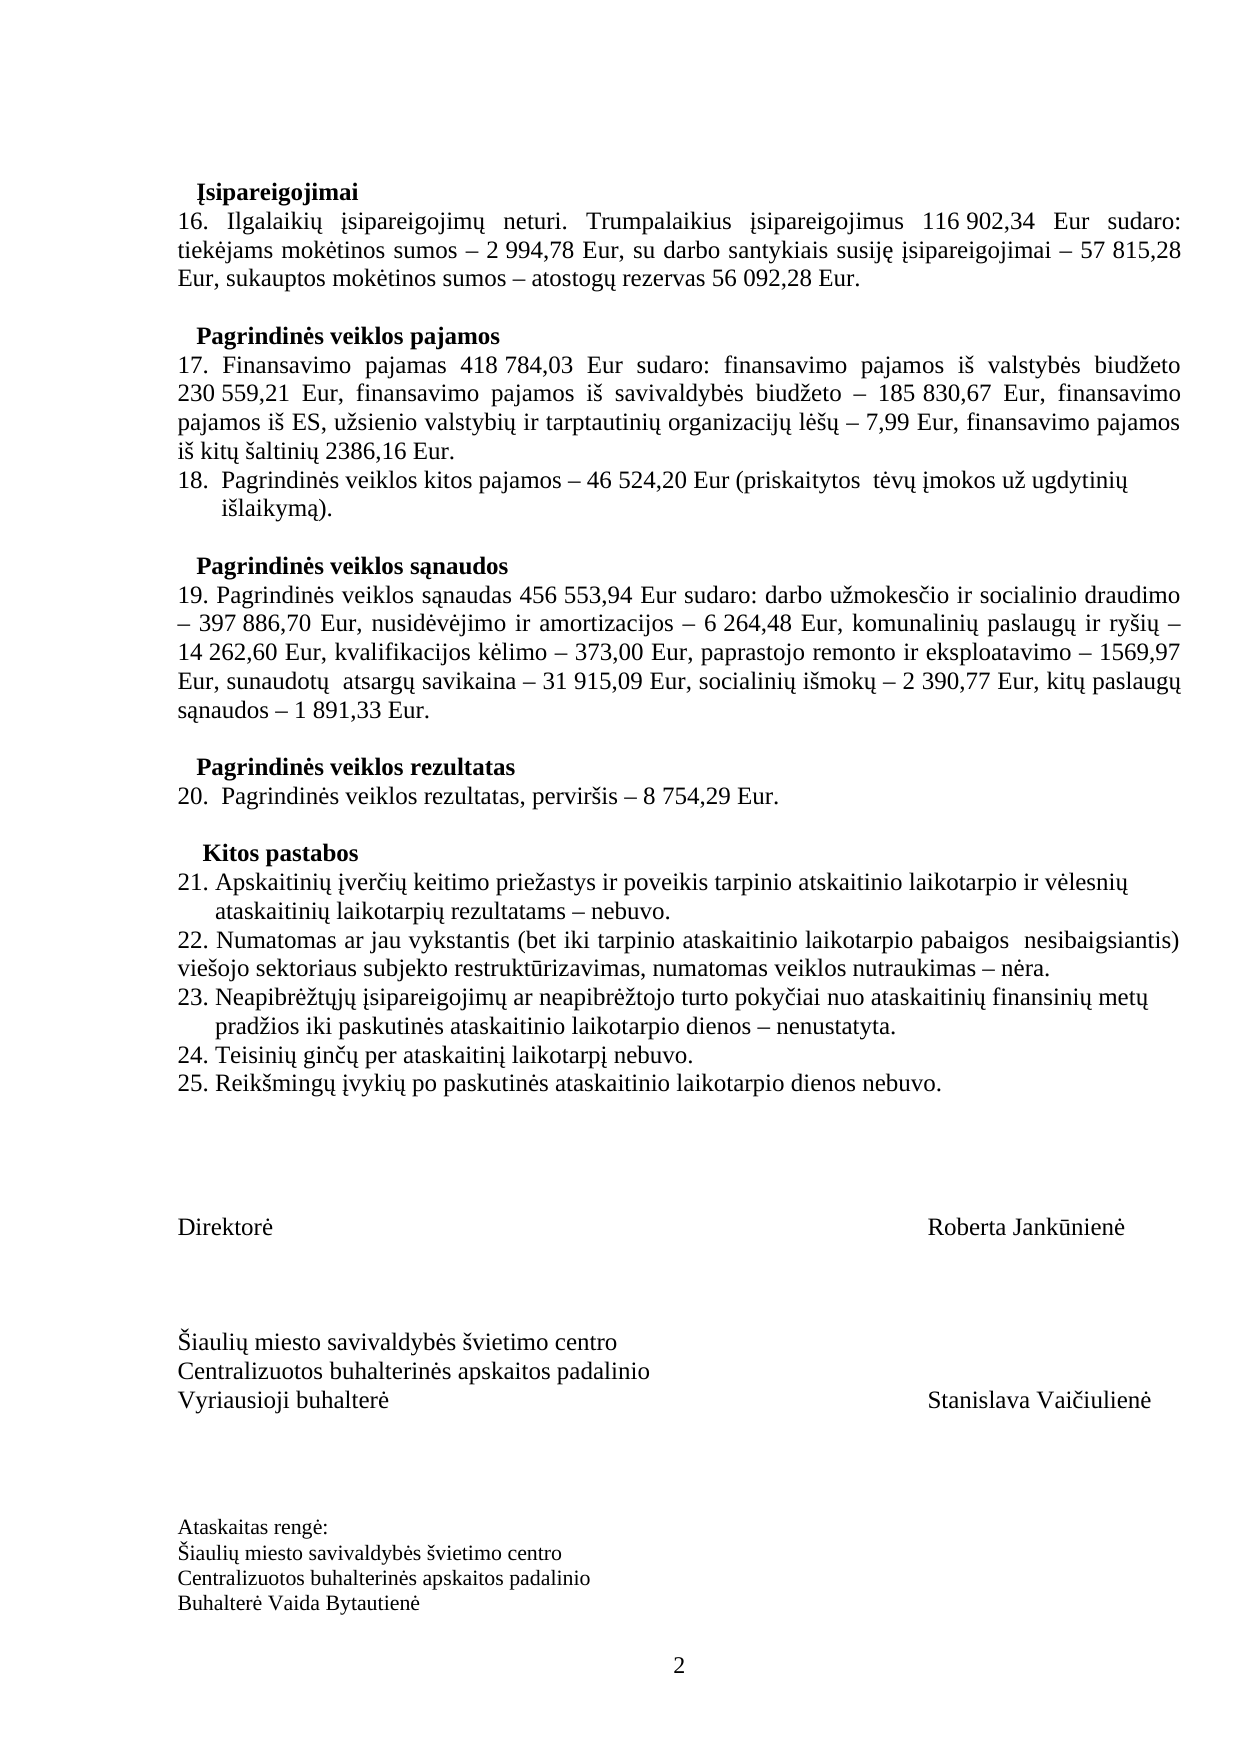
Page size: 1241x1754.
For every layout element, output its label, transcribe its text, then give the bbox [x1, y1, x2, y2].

text Buhalterė Vaida Bytautienė [177, 1590, 1181, 1615]
text 20. Pagrindinės veiklos rezultatas, perviršis – 8 754,29 Eur. [177, 781, 1181, 810]
text 17. Finansavimo pajamas 418 784,03 Eur sudaro: finansavimo pajamos iš valstybės biudžeto 230 559,21 Eur, finansavimo pajamos iš savivaldybės biudžeto – 185 830,67 Eur, finansavimo pajamos iš ES, užsienio valstybių ir tarptautinių organizacijų lėšų – 7,99 Eur, finansavimo pajamos iš kitų šaltinių 2386,16 Eur. [177, 350, 1181, 465]
text Direktorė Roberta Jankūnienė [177, 1212, 1181, 1241]
text 18. Pagrindinės veiklos kitos pajamos – 46 524,20 Eur (priskaitytos tėvų įmokos už ugdytinių [177, 465, 1181, 493]
text Įsipareigojimai [177, 177, 1181, 206]
text Vyriausioji buhalterė Stanislava Vaičiulienė [177, 1385, 1181, 1413]
text 19. Pagrindinės veiklos sąnaudas 456 553,94 Eur sudaro: darbo užmokesčio ir socialinio draudimo – 397 886,70 Eur, nusidėvėjimo ir amortizacijos – 6 264,48 Eur, komunalinių paslaugų ir ryšių – 14 262,60 Eur, kvalifikacijos kėlimo – 373,00 Eur, paprastojo remonto ir eksploatavimo – 1569,97 Eur, sunaudotų atsargų savikaina – 31 915,09 Eur, socialinių išmokų – 2 390,77 Eur, kitų paslaugų sąnaudos – 1 891,33 Eur. [177, 580, 1181, 723]
text Centralizuotos buhalterinės apskaitos padalinio [177, 1356, 1181, 1385]
text Pagrindinės veiklos pajamos [177, 321, 1181, 350]
text Pagrindinės veiklos sąnaudos [177, 551, 1181, 580]
text Ataskaitas rengė: [177, 1514, 1181, 1539]
text pradžios iki paskutinės ataskaitinio laikotarpio dienos – nenustatyta. [177, 1011, 1181, 1040]
text 16. Ilgalaikių įsipareigojimų neturi. Trumpalaikius įsipareigojimus 116 902,34 Eur sudaro: tiekėjams mokėtinos sumos – 2 994,78 Eur, su darbo santykiais susiję įsipareigojimai – 57 815,28 Eur, sukauptos mokėtinos sumos – atostogų rezervas 56 092,28 Eur. [177, 206, 1181, 292]
text Centralizuotos buhalterinės apskaitos padalinio [177, 1565, 1181, 1590]
text išlaikymą). [177, 493, 1181, 522]
text 21. Apskaitinių įverčių keitimo priežastys ir poveikis tarpinio atskaitinio laikotarpio ir vėlesnių [177, 867, 1181, 896]
text ataskaitinių laikotarpių rezultatams – nebuvo. [177, 896, 1181, 925]
text 24. Teisinių ginčų per ataskaitinį laikotarpį nebuvo. [177, 1040, 1181, 1068]
text Šiaulių miesto savivaldybės švietimo centro [177, 1327, 1181, 1356]
text 25. Reikšmingų įvykių po paskutinės ataskaitinio laikotarpio dienos nebuvo. [177, 1068, 1181, 1097]
text Kitos pastabos [177, 838, 1181, 867]
text 22. Numatomas ar jau vykstantis (bet iki tarpinio ataskaitinio laikotarpio pabaigos nesibaigsiantis) viešojo sektoriaus subjekto restruktūrizavimas, numatomas veiklos nutraukimas – nėra. [177, 925, 1181, 982]
text 23. Neapibrėžtųjų įsipareigojimų ar neapibrėžtojo turto pokyčiai nuo ataskaitinių finansinių metų [177, 982, 1181, 1011]
text Šiaulių miesto savivaldybės švietimo centro [177, 1539, 1181, 1565]
text Pagrindinės veiklos rezultatas [177, 752, 1181, 781]
